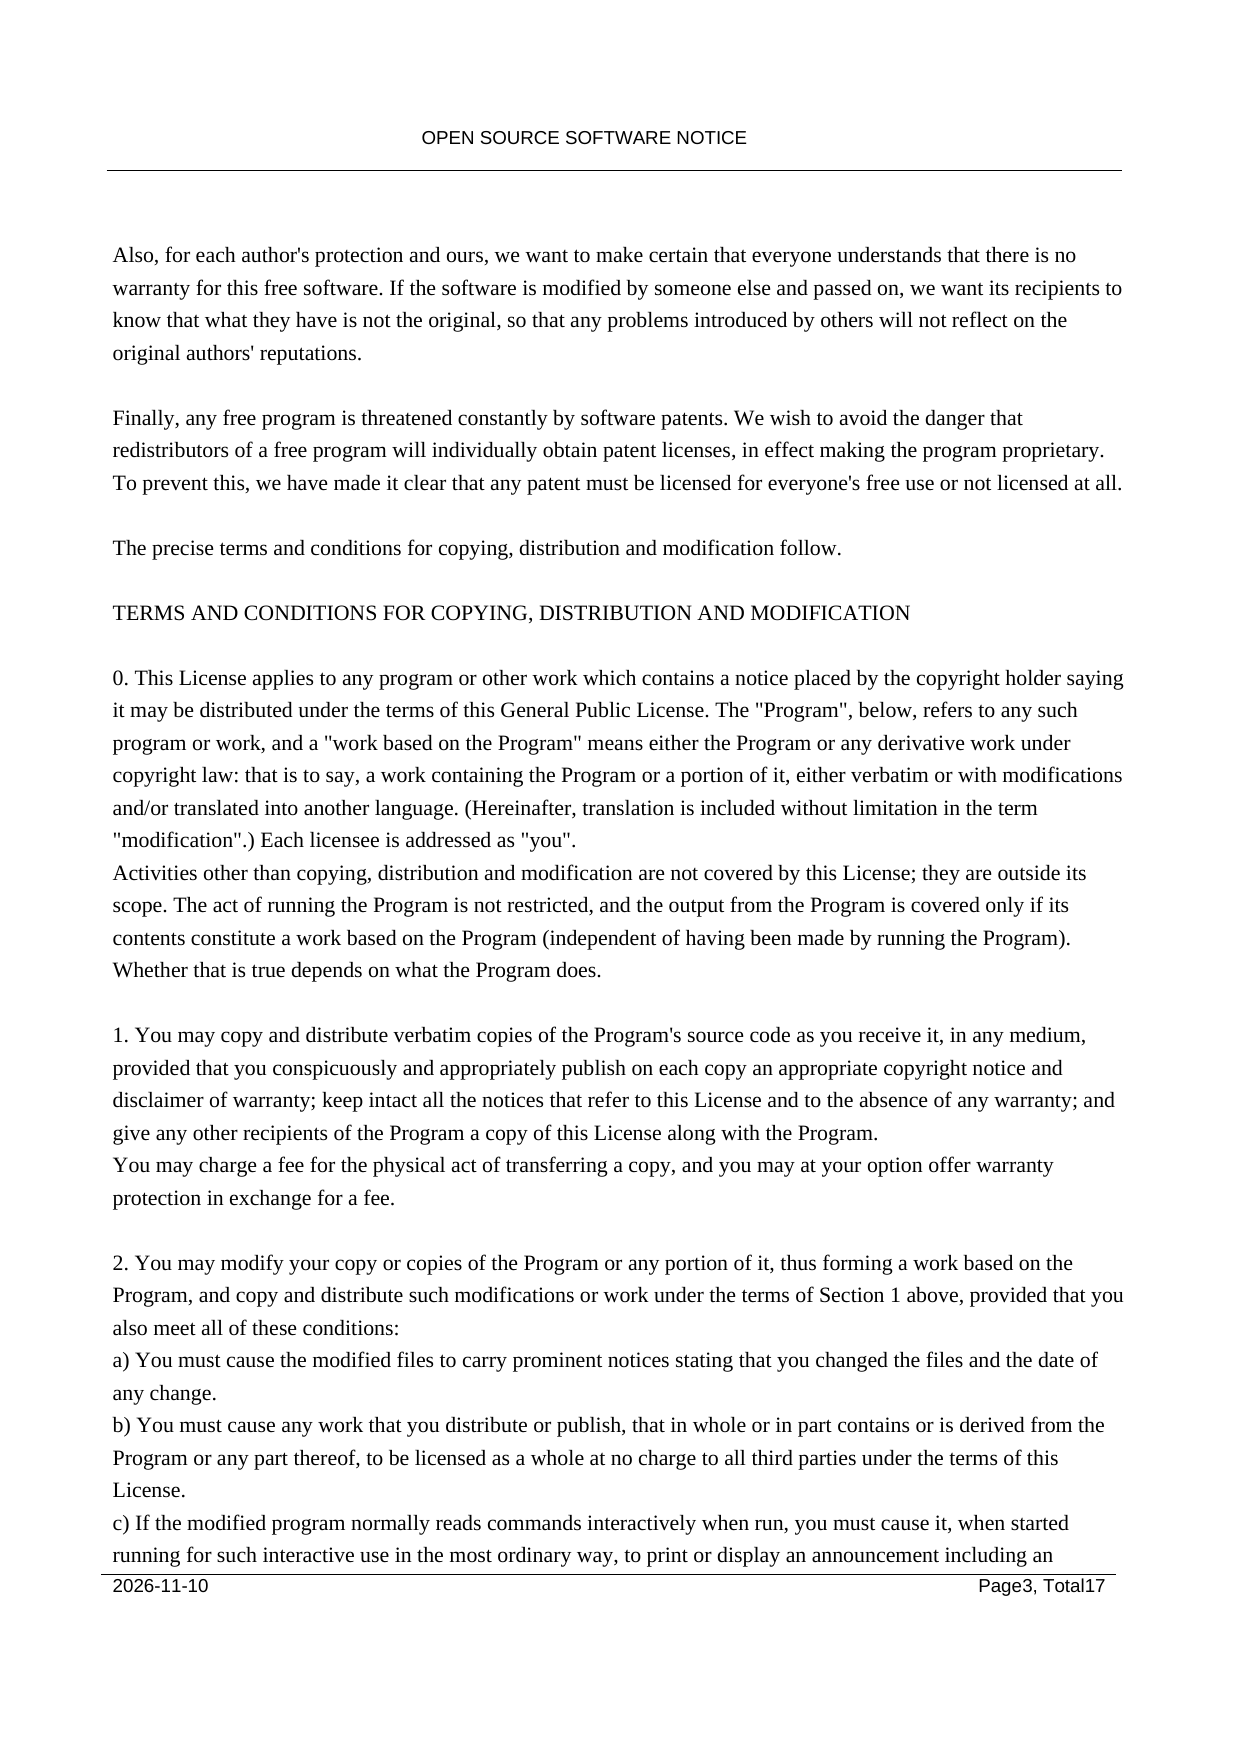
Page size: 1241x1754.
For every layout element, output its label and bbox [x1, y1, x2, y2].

text [112, 206, 1128, 1571]
